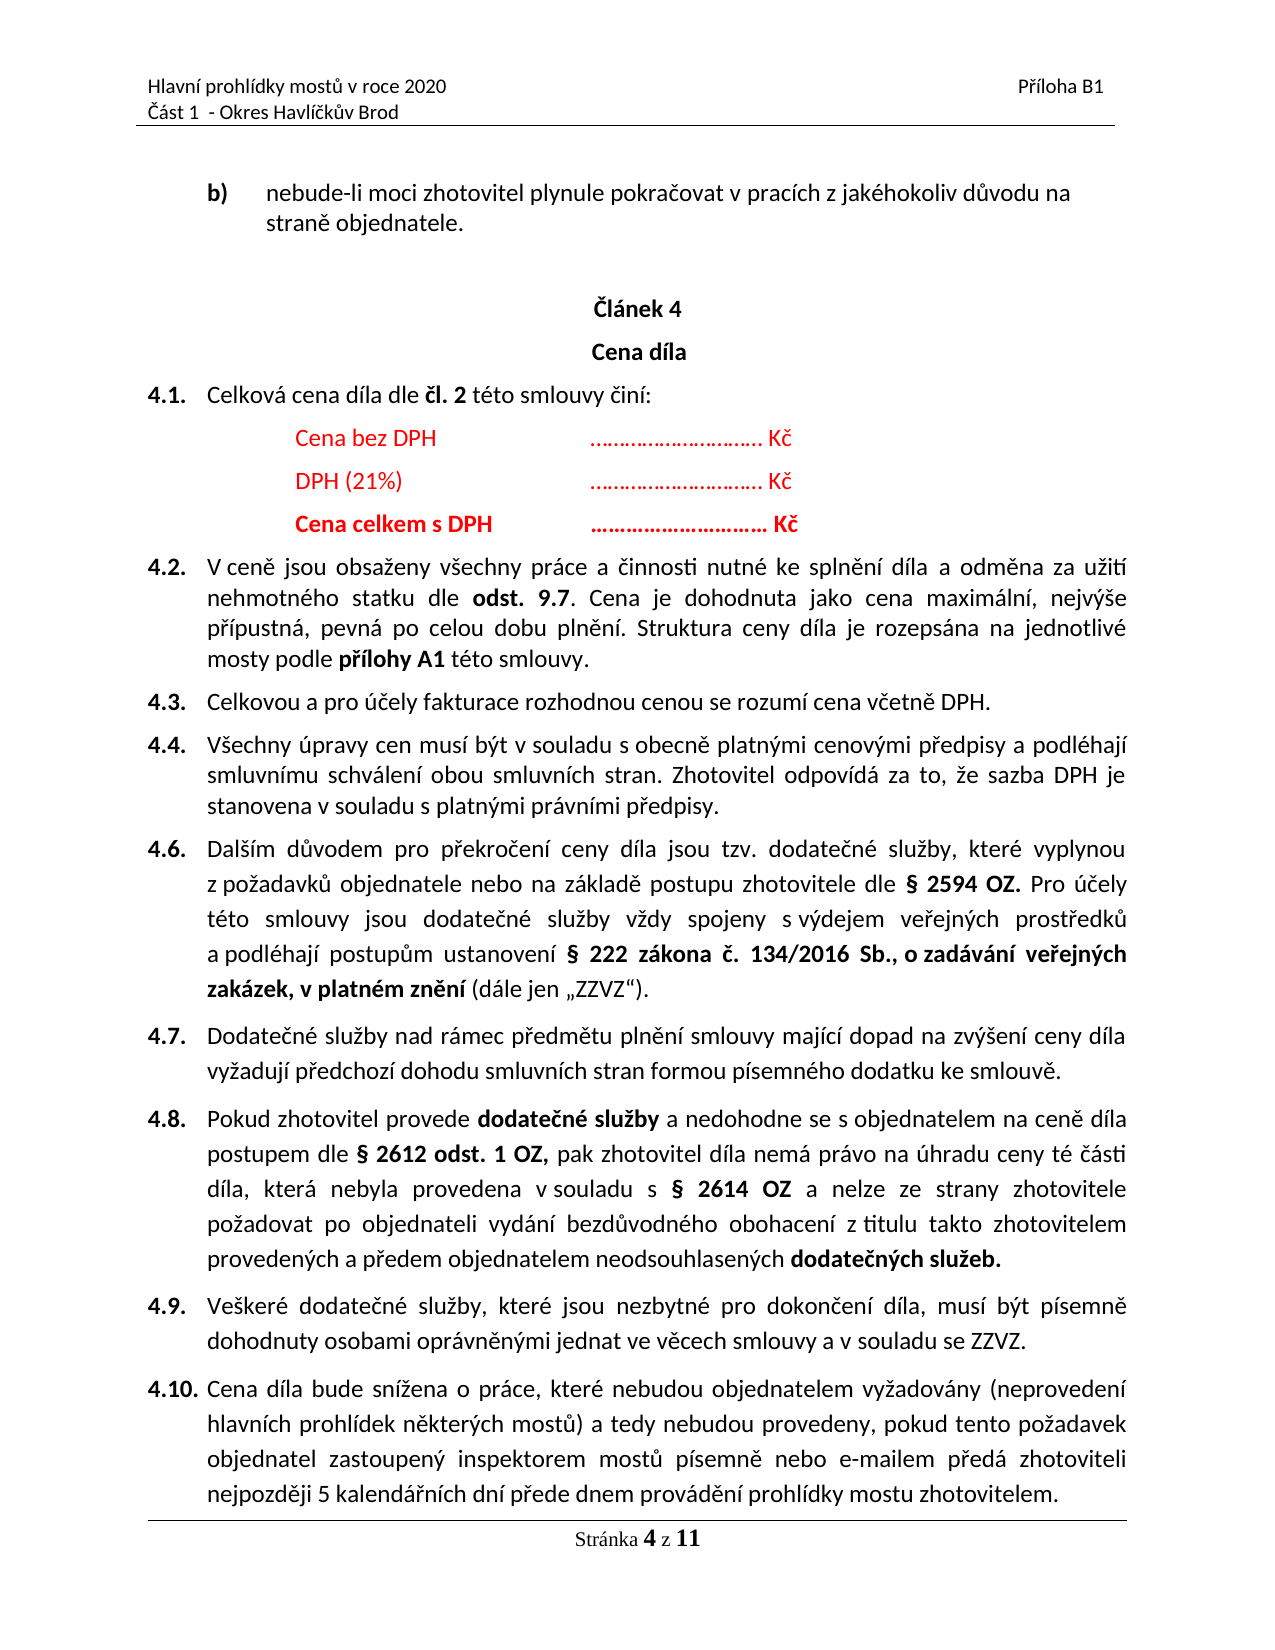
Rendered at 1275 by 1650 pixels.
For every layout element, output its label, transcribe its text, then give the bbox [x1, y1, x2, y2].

list Veškeré dodatečné služby, které jsou nezbytné pro dokončení díla, musí být písemně dohodnuty osobami oprávněnými jednat ve věcech smlouvy a v souladu se ZZVZ. [148, 1291, 1127, 1356]
list Celková cena díla dle čl. 2 této smlouvy činí: [148, 379, 1127, 410]
list Celkovou a pro účely fakturace rozhodnou cenou se rozumí cena včetně DPH. [148, 686, 1127, 716]
text Cena celkem s DPH ………………………… Kč [251, 508, 1127, 539]
list Článek 4 [148, 293, 1127, 324]
list Všechny úpravy cen musí být v souladu s obecně platnými cenovými předpisy a podléhají smluvnímu schválení obou smluvních stran. Zhotovitel odpovídá za to, že sazba DPH je stanovena v souladu s platnými právními předpisy. [148, 729, 1127, 821]
list Cena díla bude snížena o práce, které nebudou objednatelem vyžadovány (neprovedení hlavních prohlídek některých mostů) a tedy nebudou provedeny, pokud tento požadavek objednatel zastoupený inspektorem mostů písemně nebo e-mailem předá zhotoviteli nejpozději 5 kalendářních dní přede dnem provádění prohlídky mostu zhotovitelem. [148, 1373, 1127, 1508]
list V ceně jsou obsaženy všechny práce a činnosti nutné ke splnění díla a odměna za užití nehmotného statku dle odst. 9.7. Cena je dohodnuta jako cena maximální, nejvýše přípustná, pevná po celou dobu plnění. Struktura ceny díla je rozepsána na jednotlivé mosty podle přílohy A1 této smlouvy. [148, 551, 1127, 673]
list Dodatečné služby nad rámec předmětu plnění smlouvy mající dopad na zvýšení ceny díla vyžadují předchozí dohodu smluvních stran formou písemného dodatku ke smlouvě. [148, 1021, 1127, 1086]
list Cena díla [148, 336, 1131, 367]
list Dalším důvodem pro překročení ceny díla jsou tzv. dodatečné služby, které vyplynou z požadavků objednatele nebo na základě postupu zhotovitele dle § 2594 OZ. Pro účely této smlouvy jsou dodatečné služby vždy spojeny s výdejem veřejných prostředků a podléhají postupům ustanovení § 222 zákona č. 134/2016 Sb., o zadávání veřejných zakázek, v platném znění (dále jen „ZZVZ“). [148, 833, 1127, 1003]
list Pokud zhotovitel provede dodatečné služby a nedohodne se s objednatelem na ceně díla postupem dle § 2612 odst. 1 OZ, pak zhotovitel díla nemá právo na úhradu ceny té části díla, která nebyla provedena v souladu s § 2614 OZ a nelze ze strany zhotovitele požadovat po objednateli vydání bezdůvodného obohacení z titulu takto zhotovitelem provedených a předem objednatelem neodsouhlasených dodatečných služeb. [148, 1103, 1127, 1273]
text DPH (21%) ………………………… Kč [251, 465, 1127, 496]
list nebude-li moci zhotovitel plynule pokračovat v pracích z jakéhokoliv důvodu na straně objednatele. [207, 177, 1127, 238]
text Cena bez DPH ………………………… Kč [251, 422, 1127, 453]
